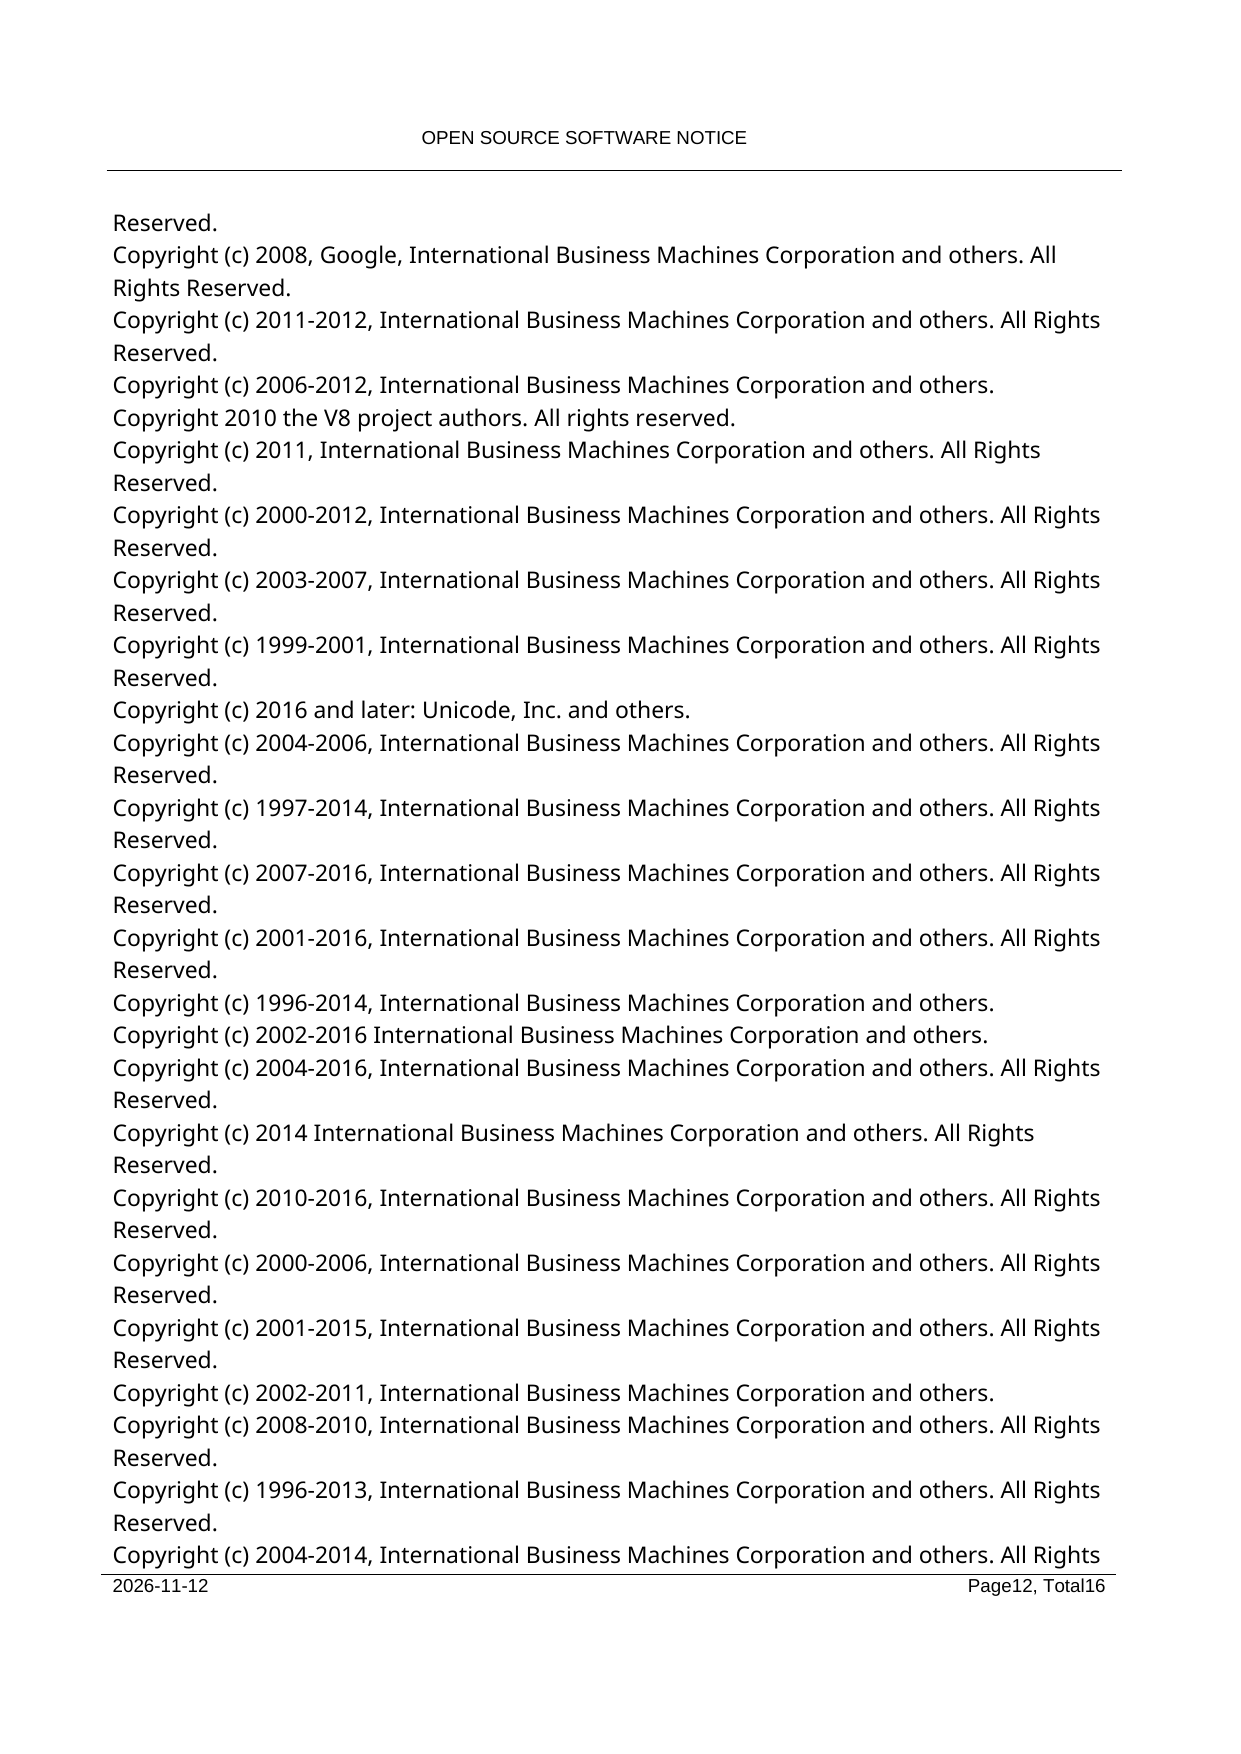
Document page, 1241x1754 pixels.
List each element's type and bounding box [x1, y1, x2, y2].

text [112, 206, 1128, 1571]
